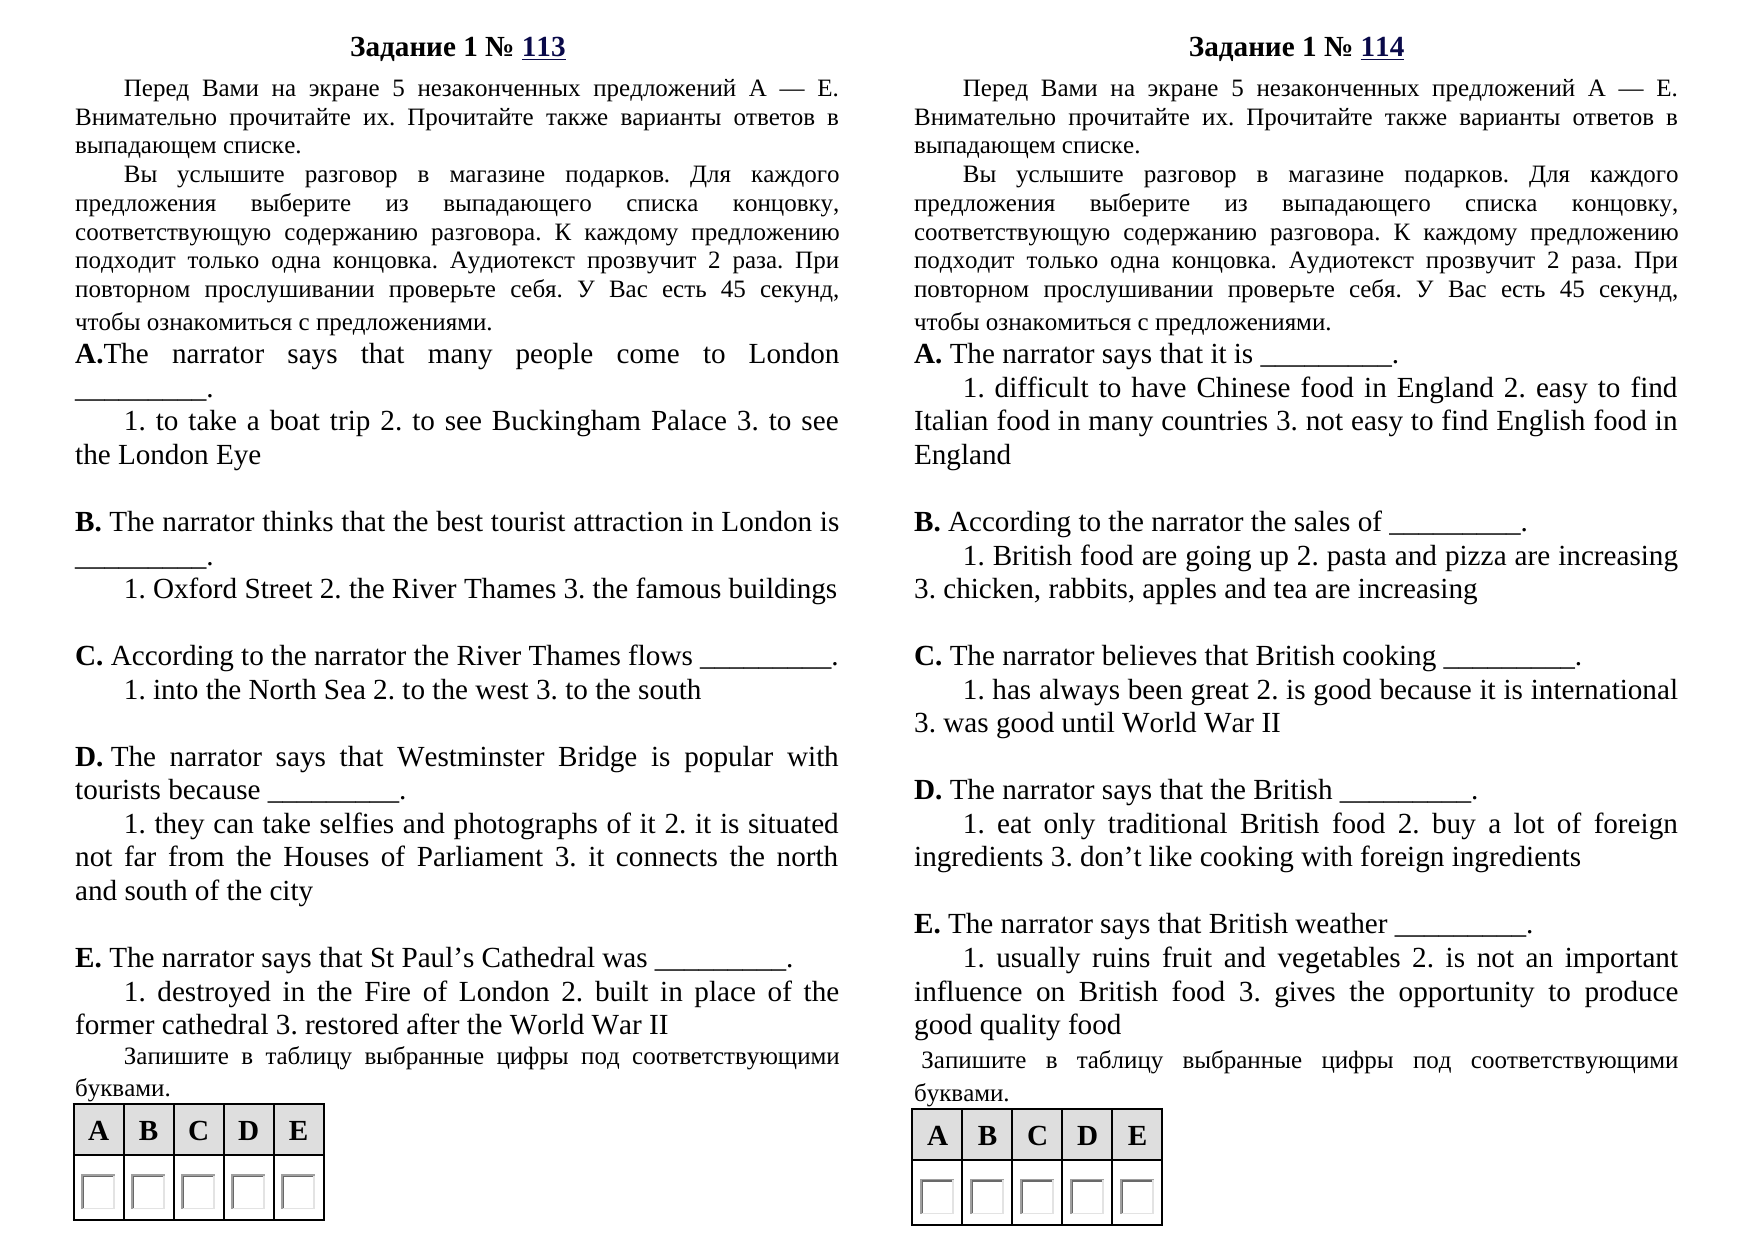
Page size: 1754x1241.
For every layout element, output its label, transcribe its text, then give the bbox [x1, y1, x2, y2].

text 1. they can take selfies and photographs of it 2. it is situated not far from the Houses of Parliament 3. it connects the north and south of the city [75, 806, 840, 907]
text E. The narrator says that British weather _________. [914, 907, 1679, 940]
table_header C [175, 1105, 223, 1154]
text 1. British food are going up 2. pasta and pizza are increasing 3. chicken, rabbits, apples and tea are increasing [914, 538, 1679, 605]
text C. The narrator believes that British cooking _________. [914, 638, 1679, 672]
text 1. usually ruins fruit and vegetables 2. is not an important influence on British food 3. gives the opportunity to produce good quality food [914, 940, 1679, 1041]
text Вы услышите разговор в магазине подарков. Для каждого предложения выберите из выпадающего списка концовку, соответствующую содержанию разговора. К каждому предложению подходит только одна концовка. Аудиотекст прозвучит 2 раза. При повторном прослушивании проверьте себя. У Вас есть 45 секунд, чтобы ознакомиться с предложениями. [914, 159, 1679, 336]
text Запишите в таблицу выбранные цифры под соответствующими буквами. [914, 1041, 1679, 1108]
text 1. to take a boat trip 2. to see Buckingham Palace 3. to see the London Eye [75, 403, 840, 471]
text E. The narrator says that St Paul’s Cathedral was _________. [75, 940, 840, 974]
table_cell [225, 1156, 273, 1219]
table_header E [275, 1105, 323, 1154]
table_cell [75, 1156, 123, 1219]
text B. According to the narrator the sales of _________. [914, 504, 1679, 538]
table_header E [1113, 1110, 1161, 1159]
text D. The narrator says that the British _________. [914, 772, 1679, 806]
text 1. destroyed in the Fire of London 2. built in place of the former cathedral 3. restored after the World War II [75, 974, 840, 1041]
text C. According to the narrator the River Thames flows _________. [75, 638, 840, 672]
text А. The narrator says that it is _________. [914, 336, 1679, 370]
text Вы услышите разговор в магазине подарков. Для каждого предложения выберите из выпадающего списка концовку, соответствующую содержанию разговора. К каждому предложению подходит только одна концовка. Аудиотекст прозвучит 2 раза. При повторном прослушивании проверьте себя. У Вас есть 45 секунд, чтобы ознакомиться с предложениями. [75, 159, 840, 336]
text 1. Oxford Street 2. the River Thames 3. the famous buildings [75, 571, 840, 605]
table_header B [963, 1110, 1011, 1159]
table_header B [125, 1105, 173, 1154]
table_cell [275, 1156, 323, 1219]
text 1. into the North Sea 2. to the west 3. to the south [75, 672, 840, 705]
table_header D [1063, 1110, 1111, 1159]
table_cell [1063, 1161, 1111, 1224]
table_cell [1013, 1161, 1061, 1224]
table_cell [963, 1161, 1011, 1224]
table_cell [1113, 1161, 1161, 1224]
table_header D [225, 1105, 273, 1154]
table_cell [913, 1161, 961, 1224]
table_cell [175, 1156, 223, 1219]
text Перед Вами на экране 5 незаконченных предложений A — E. Внимательно прочитайте их. Прочитайте также варианты ответов в выпадающем списке. [75, 73, 840, 159]
table_cell [125, 1156, 173, 1219]
text А.The narrator says that many people come to London _________. [75, 336, 840, 403]
text B. The narrator thinks that the best tourist attraction in London is _________. [75, 504, 840, 571]
text Задание 1 № 114 [914, 29, 1679, 63]
table_header A [913, 1110, 961, 1159]
table_header C [1013, 1110, 1061, 1159]
text D. The narrator says that Westminster Bridge is popular with tourists because _________. [75, 739, 840, 806]
text Задание 1 № 113 [75, 29, 840, 63]
text Запишите в таблицу выбранные цифры под соответствующими буквами. [75, 1041, 840, 1103]
text 1. has always been great 2. is good because it is international 3. was good until World War II [914, 672, 1679, 739]
text 1. difficult to have Chinese food in England 2. easy to find Italian food in many countries 3. not easy to find English food in England [914, 370, 1679, 471]
table_header A [75, 1105, 123, 1154]
text Перед Вами на экране 5 незаконченных предложений A — E. Внимательно прочитайте их. Прочитайте также варианты ответов в выпадающем списке. [914, 73, 1679, 159]
text 1. eat only traditional British food 2. buy a lot of foreign ingredients 3. don’t like cooking with foreign ingredients [914, 806, 1679, 873]
